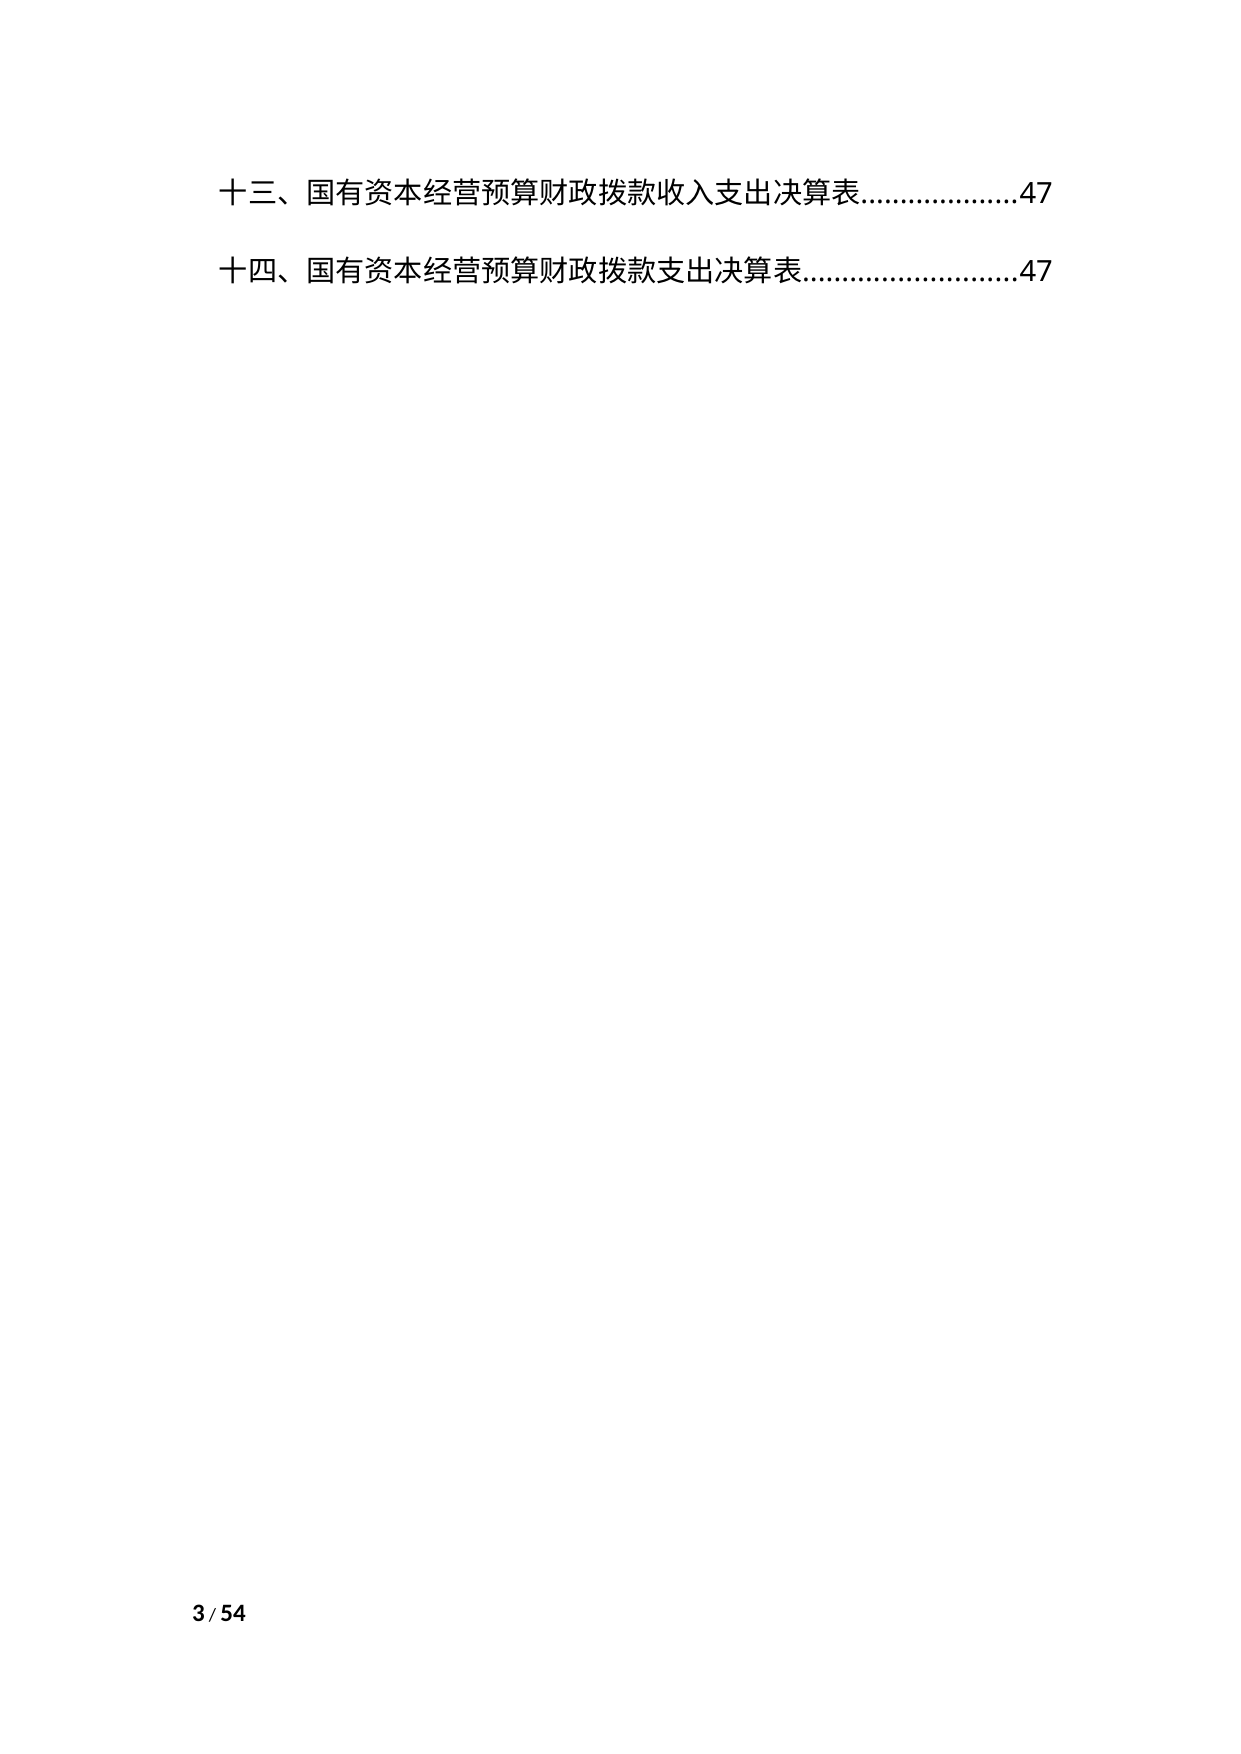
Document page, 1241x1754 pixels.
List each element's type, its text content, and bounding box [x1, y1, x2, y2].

text 十四、国有资本经营预算财政拨款支出决算表 47 [219, 236, 1053, 301]
text 十三、国有资本经营预算财政拨款收入支出决算表 47 [219, 158, 1053, 223]
